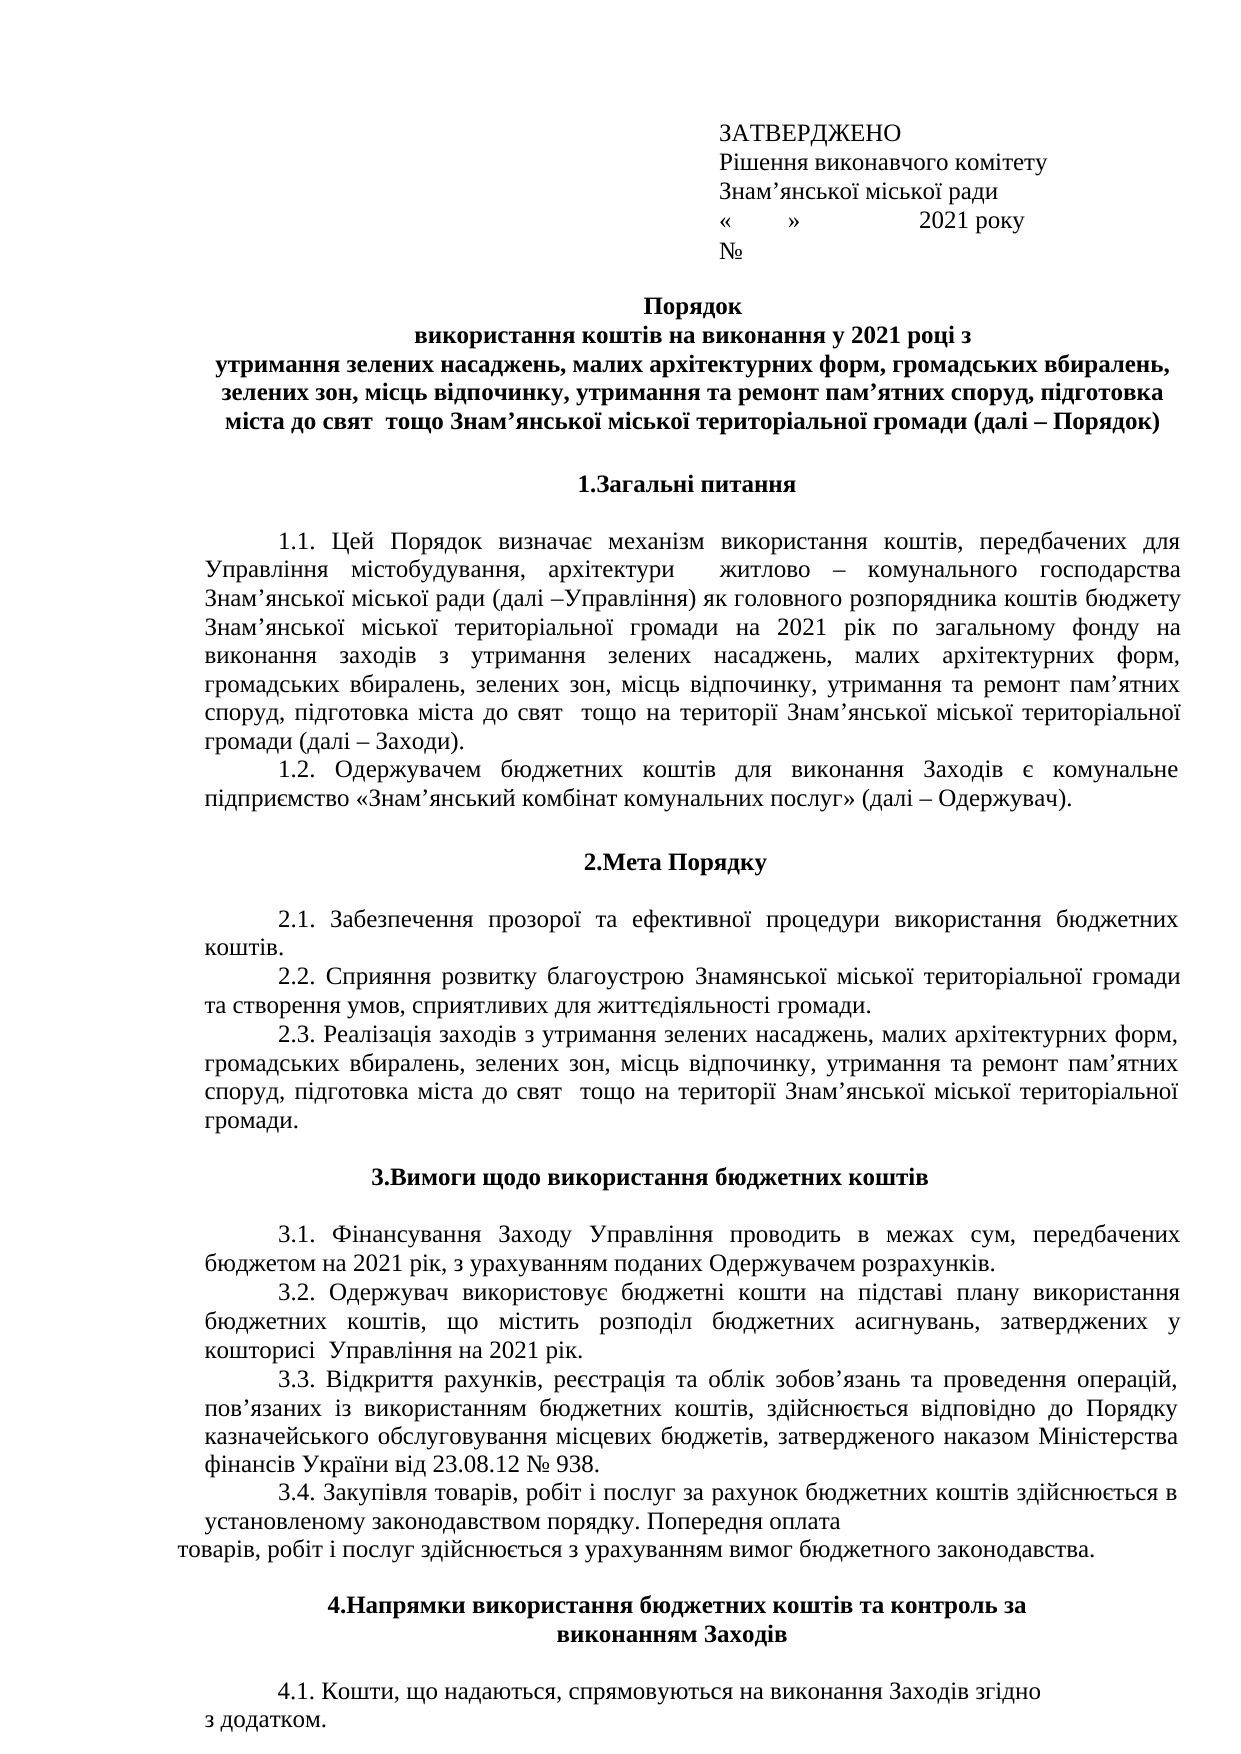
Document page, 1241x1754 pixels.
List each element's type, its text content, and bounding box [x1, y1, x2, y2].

text № [719, 236, 1181, 265]
text з додатком. [204, 1705, 1181, 1733]
text Знам’янської міської ради [719, 176, 1181, 205]
text 3.3. Відкриття рахунків, реєстрація та облік зобов’язань та проведення операцій, пов’язаних із використанням бюджетних коштів, здійснюється відповідно до Порядку казначейського обслуговування місцевих бюджетів, затвердженого наказом Міністерства фінансів України від 23.08.12 № 938. [204, 1365, 1179, 1478]
text Рішення виконавчого комітету [719, 147, 1181, 176]
text 4.Напрямки використання бюджетних коштів та контроль за [177, 1590, 1181, 1619]
text 3.1. Фінансування Заходу Управління проводить в межах сум, передбачених бюджетом на 2021 рік, з урахуванням поданих Одержувачем розрахунків. [204, 1220, 1181, 1277]
text 2.1. Забезпечення прозорої та ефективної процедури використання бюджетних коштів. [204, 905, 1179, 961]
text виконанням Заходів [556, 1619, 1181, 1647]
text 1.Загальні питання [177, 469, 1181, 498]
text « » 2021 року [719, 205, 1181, 233]
text використання коштів на виконання у 2021 році з [204, 320, 1181, 349]
text 1.2. Одержувачем бюджетних коштів для виконання Заходів є комунальне підприємство «Знам’янський комбінат комунальних послуг» (далі – Одержувач). [204, 755, 1179, 812]
text 3.Вимоги щодо використання бюджетних коштів [177, 1162, 1181, 1191]
text 4.1. Кошти, що надаються, спрямовуються на виконання Заходів згідно [277, 1676, 1181, 1705]
text ЗАТВЕРДЖЕНО [719, 118, 1181, 147]
text 2.2. Сприяння розвитку благоустрою Знамянської міської територіальної громади та створення умов, сприятливих для життєдіяльності громади. [204, 961, 1181, 1019]
text утримання зелених насаджень, малих архітектурних форм, громадських вбиралень, зелених зон, місць відпочинку, утримання та ремонт пам’ятних споруд, підготовка міста до свят тощо Знам’янської міської територіальної громади (далі – Порядок) [204, 349, 1181, 435]
text 1.1. Цей Порядок визначає механізм використання коштів, передбачених для Управління містобудування, архітектури житлово – комунального господарства Знам’янської міської ради (далі –Управління) як головного розпорядника коштів бюджету Знам’янської міської територіальної громади на 2021 рік по загальному фонду на виконання заходів з утримання зелених насаджень, малих архітектурних форм, громадських вбиралень, зелених зон, місць відпочинку, утримання та ремонт пам’ятних споруд, підготовка міста до свят тощо на території Знам’янської міської територіальної громади (далі – Заходи). [204, 526, 1181, 754]
text Порядок [177, 291, 1208, 320]
text 2.3. Реалізація заходів з утримання зелених насаджень, малих архітектурних форм, громадських вбиралень, зелених зон, місць відпочинку, утримання та ремонт пам’ятних споруд, підготовка міста до свят тощо на території Знам’янської міської територіальної громади. [204, 1020, 1179, 1134]
text товарів, робіт і послуг здійснюється з урахуванням вимог бюджетного законодавства. [177, 1535, 1179, 1563]
text 2.Мета Порядку [177, 847, 1181, 875]
text 3.2. Одержувач використовує бюджетні кошти на підставі плану використання бюджетних коштів, що містить розподіл бюджетних асигнувань, затверджених у кошторисі Управління на 2021 рік. [204, 1277, 1181, 1364]
text 3.4. Закупівля товарів, робіт і послуг за рахунок бюджетних коштів здійснюється в установленому законодавством порядку. Попередня оплата [204, 1478, 1179, 1535]
